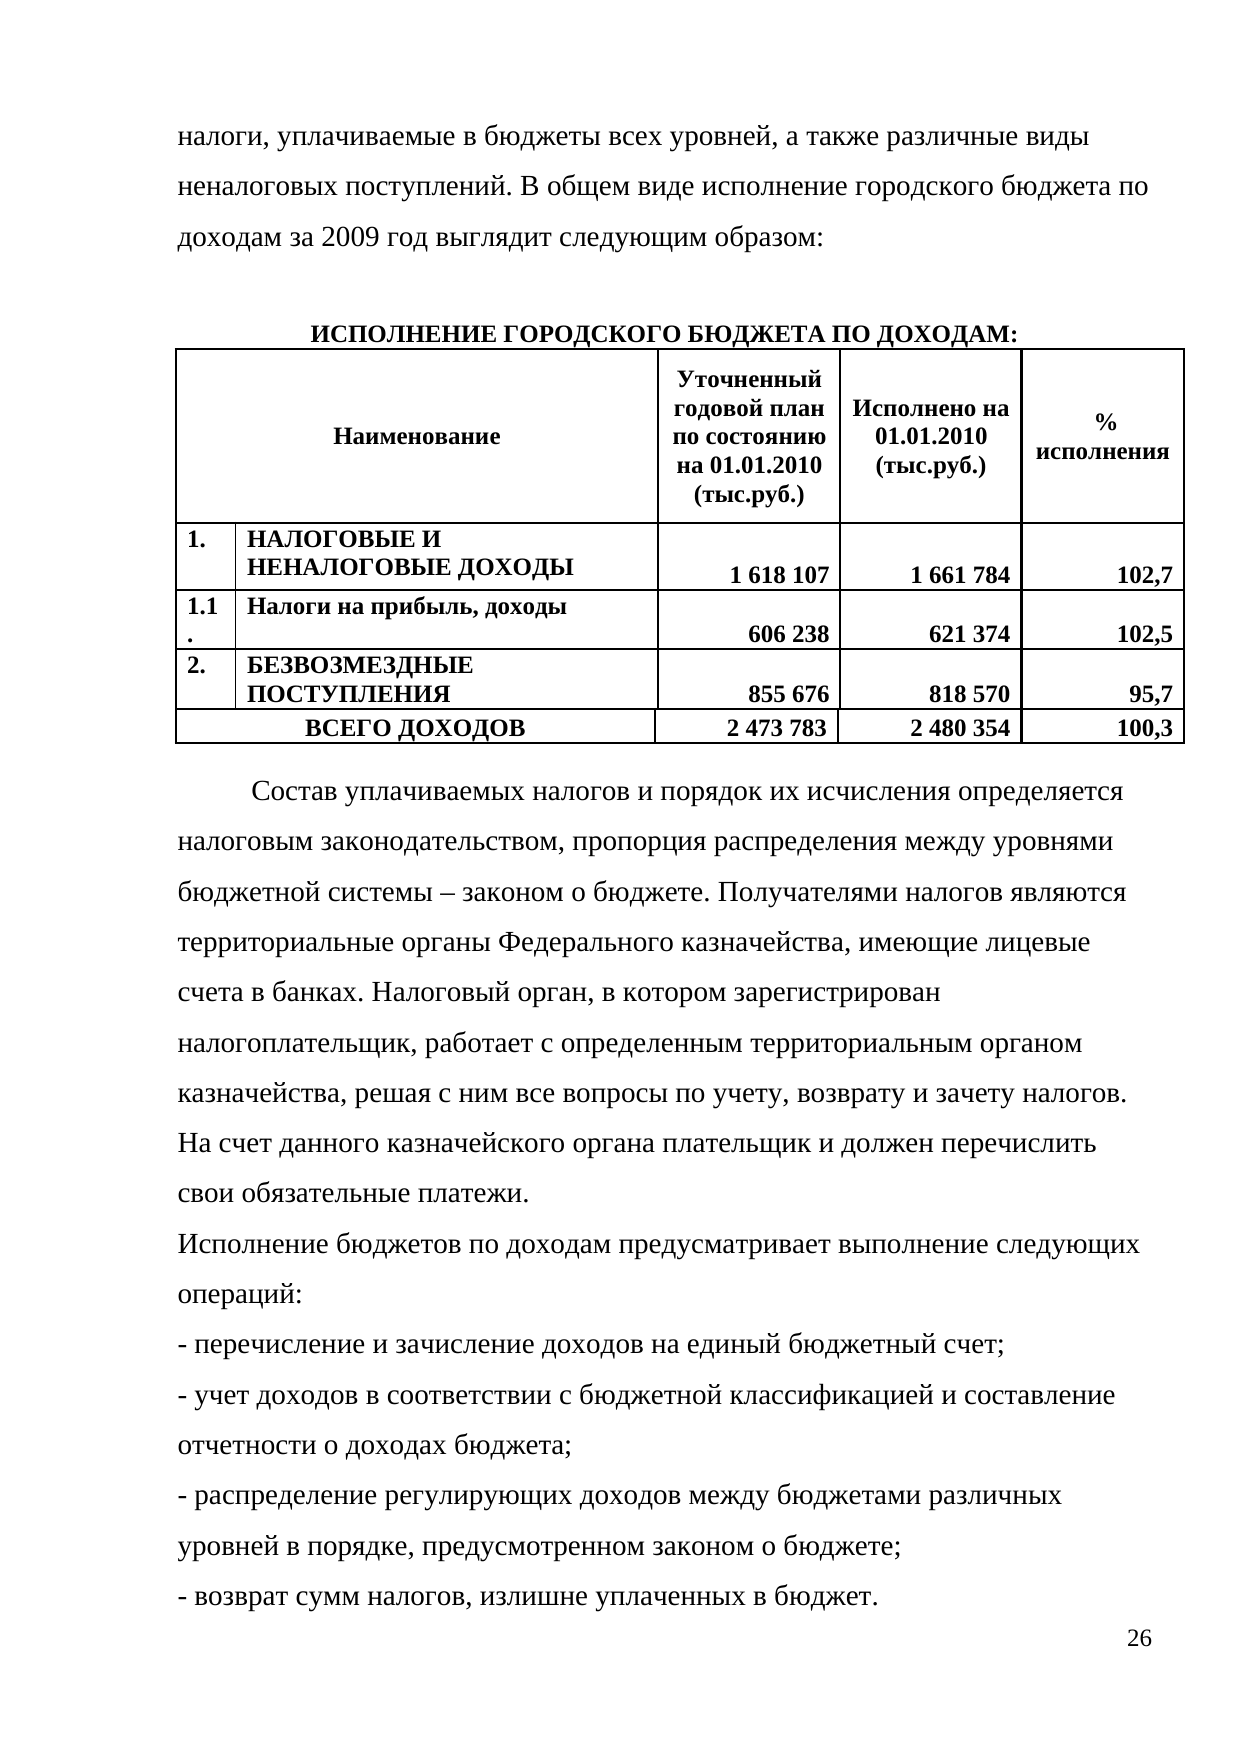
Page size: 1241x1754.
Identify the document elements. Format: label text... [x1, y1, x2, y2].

text ИСПОЛНЕНИЕ ГОРОДСКОГО БЮДЖЕТА ПО ДОХОДАМ: [177, 319, 1152, 348]
table_cell 1 661 784 [841, 524, 1020, 589]
table_cell 818 570 [841, 650, 1020, 708]
table_header Уточненный годовой план по состоянию на 01.01.2010 (тыс.руб.) [659, 350, 839, 522]
table_header Исполнено на 01.01.2010 (тыс.руб.) [841, 350, 1020, 522]
table_cell 1. [177, 524, 235, 589]
table_cell 621 374 [841, 591, 1020, 648]
table_cell 102,5 [1023, 591, 1183, 648]
table_cell 2 473 783 [656, 710, 837, 742]
table_cell 606 238 [659, 591, 839, 648]
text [177, 118, 1152, 252]
table_cell ВСЕГО ДОХОДОВ [177, 710, 654, 742]
table_cell 100,3 [1023, 710, 1183, 742]
table_cell БЕЗВОЗМЕЗДНЫЕ ПОСТУПЛЕНИЯ [236, 650, 657, 708]
table_cell 1 618 107 [659, 524, 839, 589]
table_cell 2 480 354 [839, 710, 1020, 742]
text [177, 773, 1152, 1612]
table_cell Налоги на прибыль, доходы [236, 591, 657, 648]
table_header Наименование [177, 350, 657, 522]
table_cell 95,7 [1023, 650, 1183, 708]
table_cell 102,7 [1023, 524, 1183, 589]
table_cell 1.1. [177, 591, 235, 648]
table_cell НАЛОГОВЫЕ И НЕНАЛОГОВЫЕ ДОХОДЫ [236, 524, 657, 589]
table_header % исполнения [1023, 350, 1183, 522]
table_cell 2. [177, 650, 235, 708]
table_cell 855 676 [659, 650, 839, 708]
